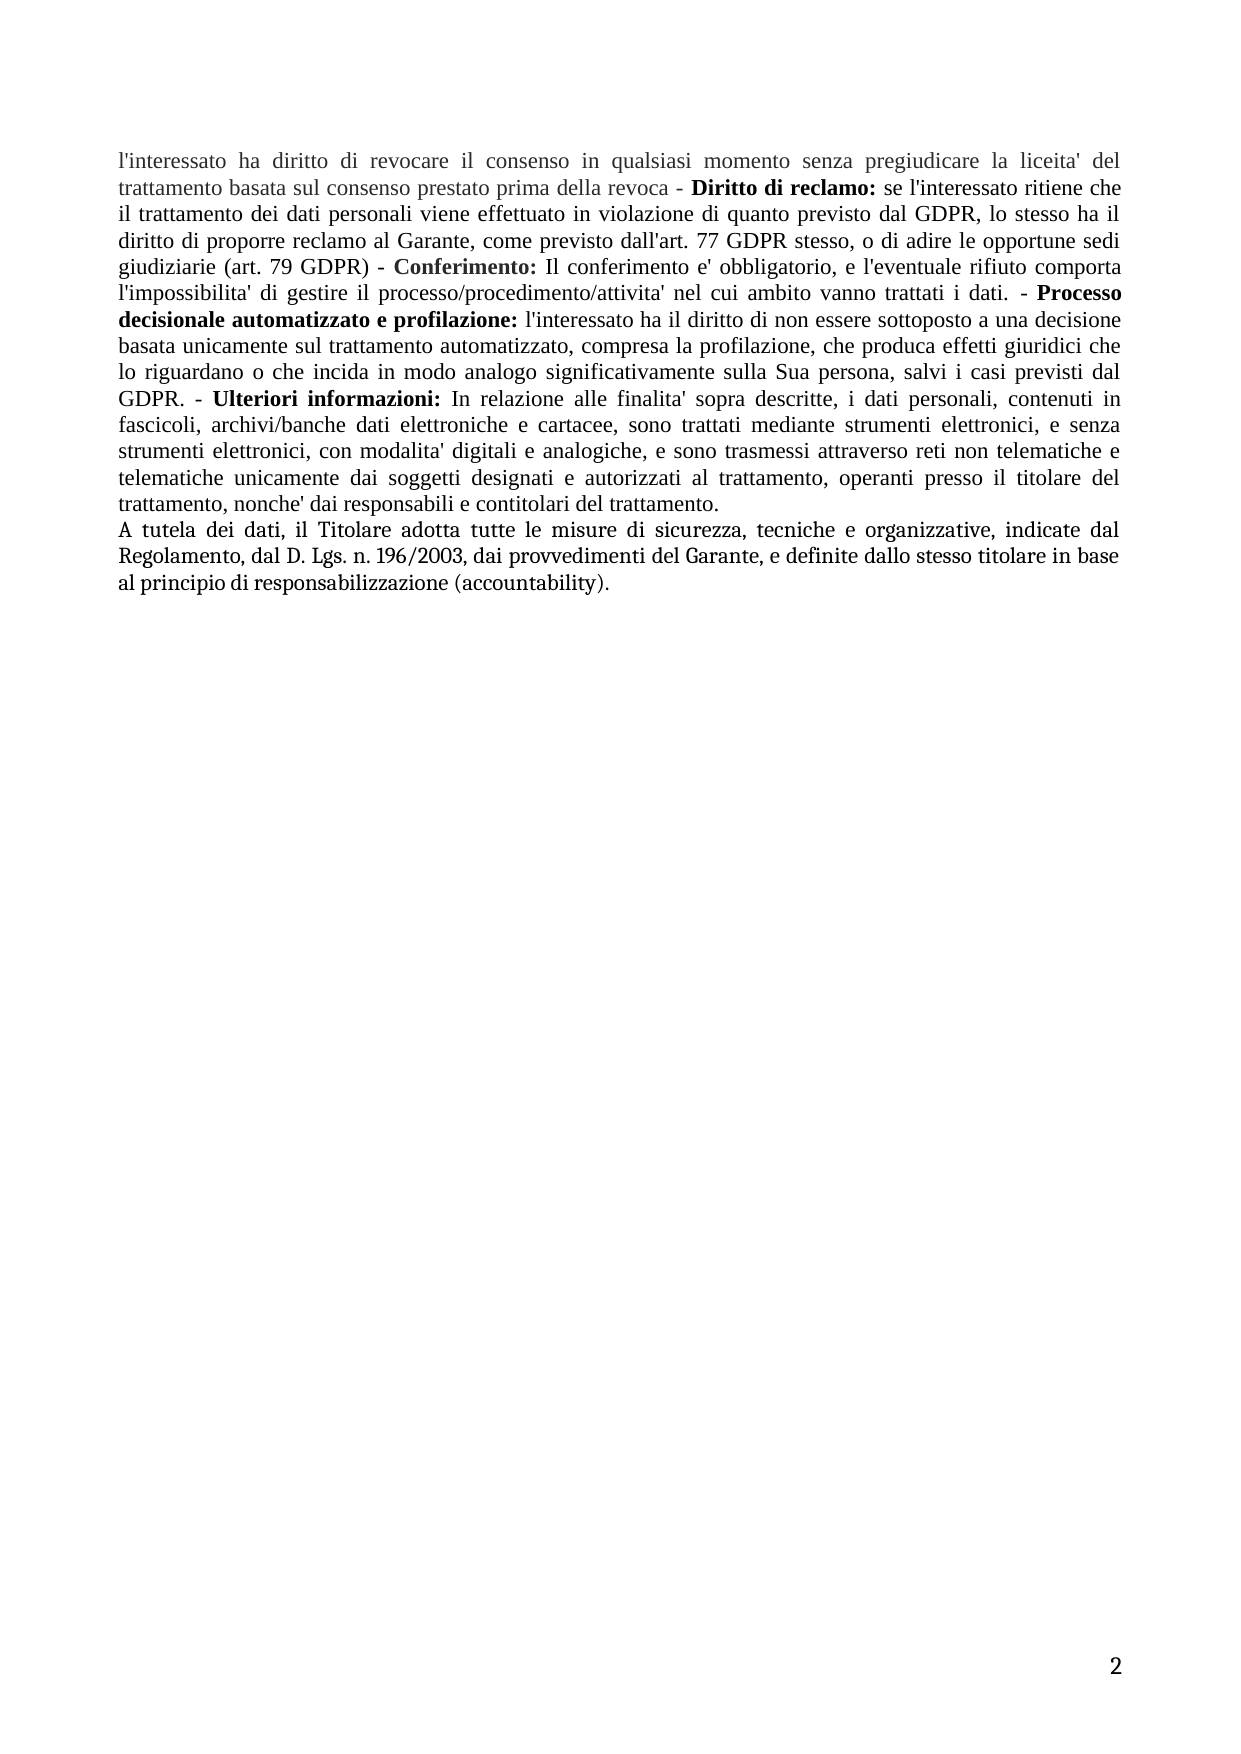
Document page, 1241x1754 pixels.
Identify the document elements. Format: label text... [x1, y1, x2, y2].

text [118, 148, 1122, 517]
text A tutela dei dati, il Titolare adotta tutte le misure di sicurezza, tecniche e organizzative, indicate dal Regolamento, dal D. Lgs. n. 196/2003, dai provvedimenti del Garante, e definite dallo stesso titolare in base al principio di responsabilizzazione (accountability). [118, 517, 1122, 596]
